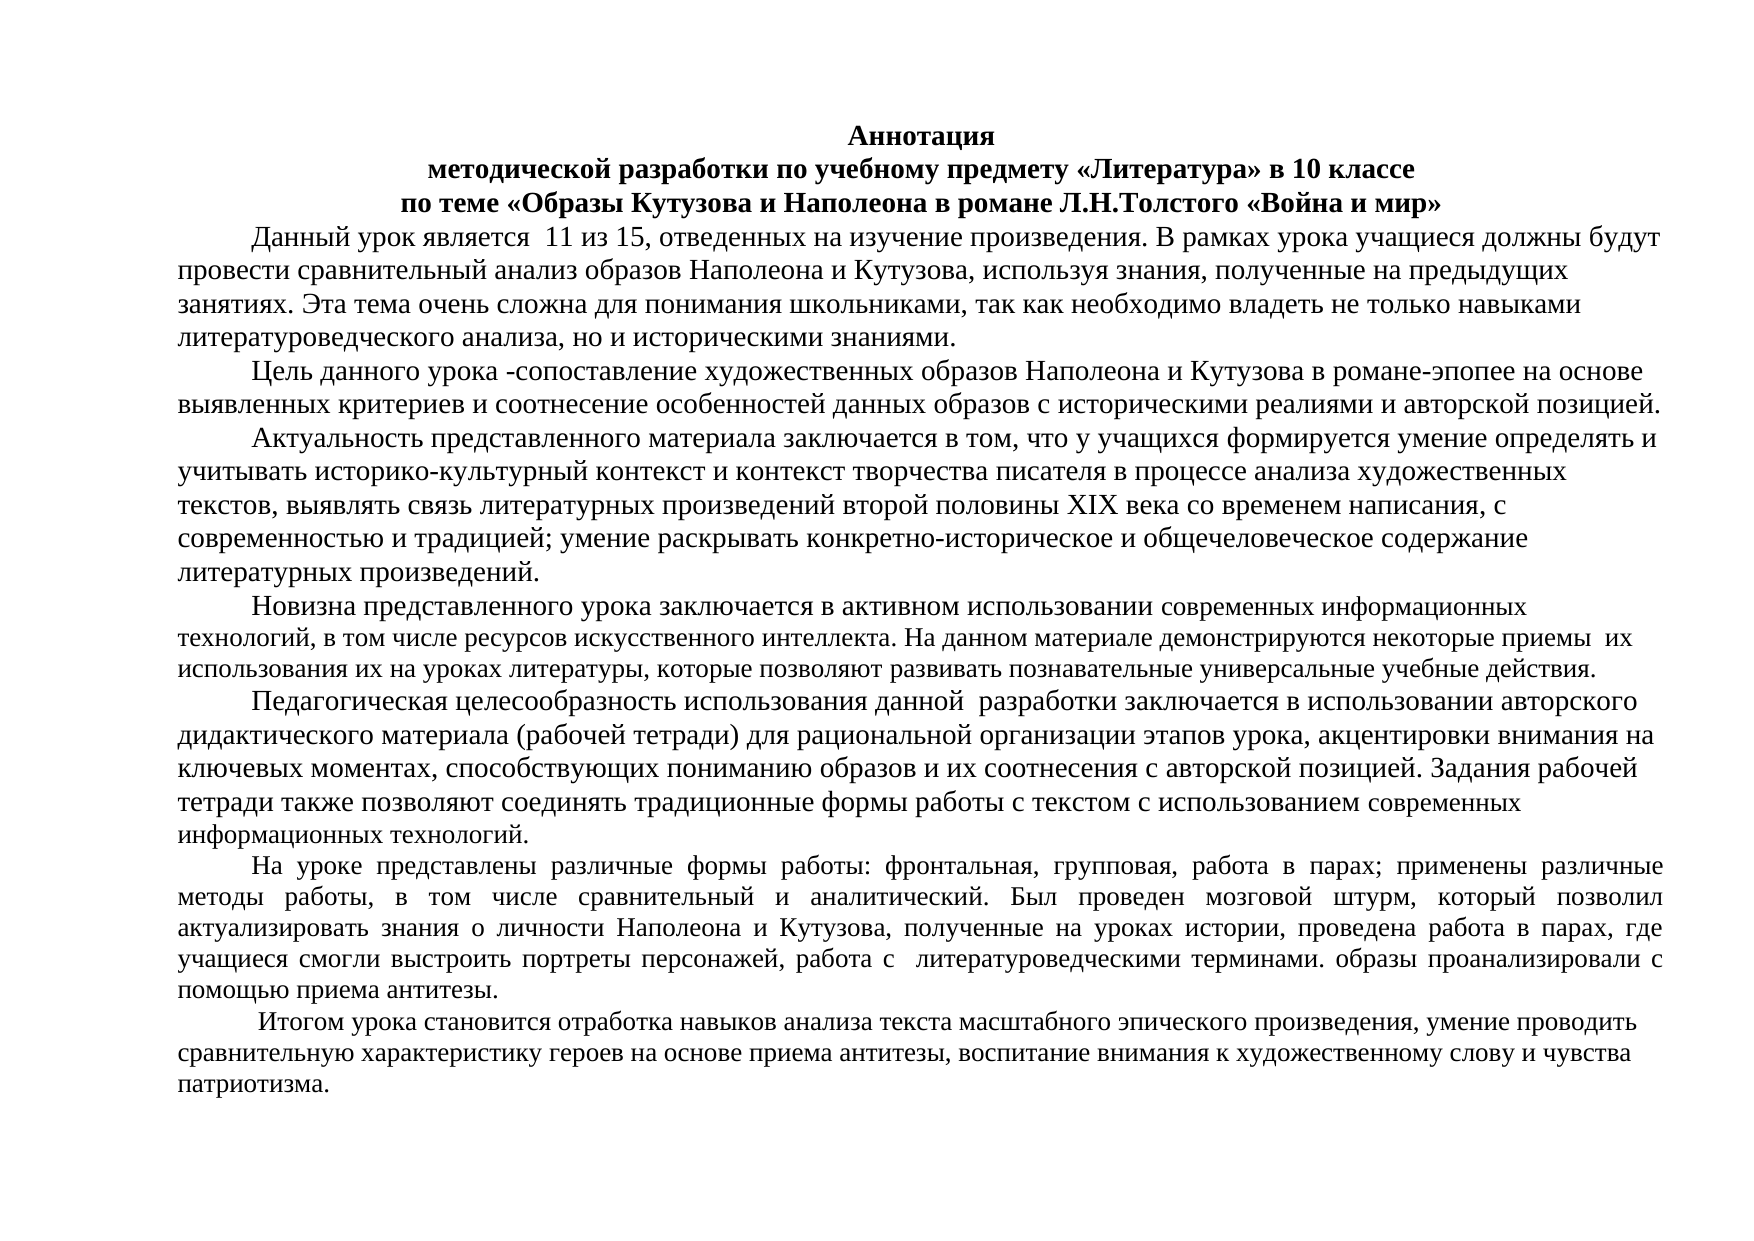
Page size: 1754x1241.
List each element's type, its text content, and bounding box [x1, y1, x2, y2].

text по теме «Образы Кутузова и Наполеона в романе Л.Н.Толстого «Война и мир» [177, 185, 1665, 219]
text Новизна представленного урока заключается в активном использовании современных информационных технологий, в том числе ресурсов искусственного интеллекта. На данном материале демонстрируются некоторые приемы их использования их на уроках литературы, которые позволяют развивать познавательные универсальные учебные действия. [177, 588, 1665, 683]
text Педагогическая целесообразность использования данной разработки заключается в использовании авторского дидактического материала (рабочей тетради) для рациональной организации этапов урока, акцентировки внимания на ключевых моментах, способствующих пониманию образов и их соотнесения с авторской позицией. Задания рабочей тетради также позволяют соединять традиционные формы работы с текстом с использованием современных информационных технологий. [177, 683, 1665, 849]
text Аннотация [177, 118, 1665, 152]
text Данный урок является 11 из 15, отведенных на изучение произведения. В рамках урока учащиеся должны будут провести сравнительный анализ образов Наполеона и Кутузова, используя знания, полученные на предыдущих занятиях. Эта тема очень сложна для понимания школьниками, так как необходимо владеть не только навыками литературоведческого анализа, но и историческими знаниями. [177, 219, 1665, 353]
text Актуальность представленного материала заключается в том, что у учащихся формируется умение определять и учитывать историко-культурный контекст и контекст творчества писателя в процессе анализа художественных текстов, выявлять связь литературных произведений второй половины XIX века со временем написания, с современностью и традицией; умение раскрывать конкретно-историческое и общечеловеческое содержание литературных произведений. [177, 420, 1665, 588]
text методической разработки по учебному предмету «Литература» в 10 классе [177, 152, 1665, 185]
text Цель данного урока -сопоставление художественных образов Наполеона и Кутузова в романе-эпопее на основе выявленных критериев и соотнесение особенностей данных образов с историческими реалиями и авторской позицией. [177, 353, 1665, 420]
text На уроке представлены различные формы работы: фронтальная, групповая, работа в парах; применены различные методы работы, в том числе сравнительный и аналитический. Был проведен мозговой штурм, который позволил актуализировать знания о личности Наполеона и Кутузова, полученные на уроках истории, проведена работа в парах, где учащиеся смогли выстроить портреты персонажей, работа с литературоведческими терминами. образы проанализировали с помощью приема антитезы. [177, 849, 1665, 1004]
text Итогом урока становится отработка навыков анализа текста масштабного эпического произведения, умение проводить сравнительную характеристику героев на основе приема антитезы, воспитание внимания к художественному слову и чувства патриотизма. [177, 1004, 1665, 1098]
